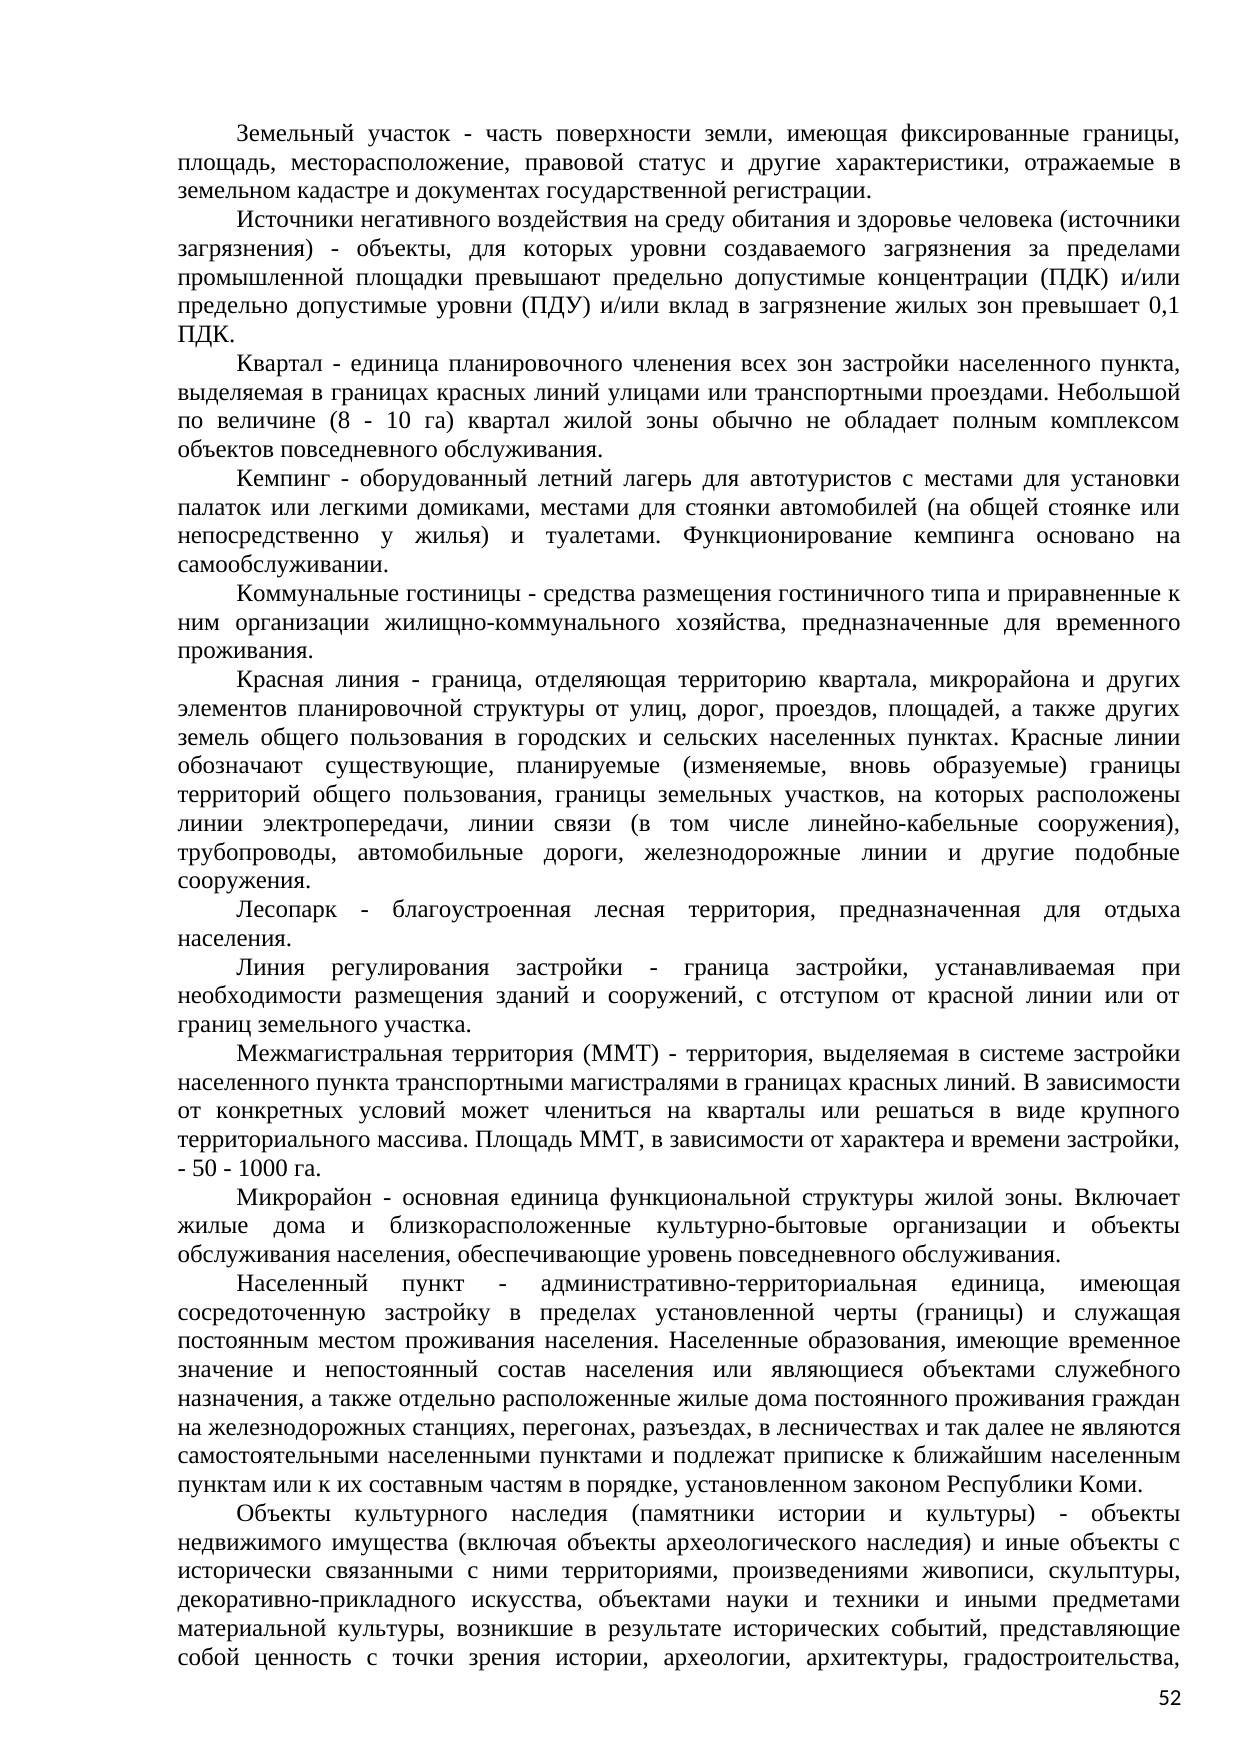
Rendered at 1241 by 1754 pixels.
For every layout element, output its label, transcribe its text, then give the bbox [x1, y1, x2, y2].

text Квартал - единица планировочного членения всех зон застройки населенного пункта, выделяемая в границах красных линий улицами или транспортными проездами. Небольшой по величине (8 - 10 га) квартал жилой зоны обычно не обладает полным комплексом объектов повседневного обслуживания. [177, 348, 1181, 463]
text Населенный пункт - административно-территориальная единица, имеющая сосредоточенную застройку в пределах установленной черты (границы) и служащая постоянным местом проживания населения. Населенные образования, имеющие временное значение и непостоянный состав населения или являющиеся объектами служебного назначения, а также отдельно расположенные жилые дома постоянного проживания граждан на железнодорожных станциях, перегонах, разъездах, в лесничествах и так далее не являются самостоятельными населенными пунктами и подлежат приписке к ближайшим населенным пунктам или к их составным частям в порядке, установленном законом Республики Коми. [177, 1268, 1181, 1498]
text Лесопарк - благоустроенная лесная территория, предназначенная для отдыха населения. [177, 894, 1181, 952]
text Красная линия - граница, отделяющая территорию квартала, микрорайона и других элементов планировочной структуры от улиц, дорог, проездов, площадей, а также других земель общего пользования в городских и сельских населенных пунктах. Красные линии обозначают существующие, планируемые (изменяемые, вновь образуемые) границы территорий общего пользования, границы земельных участков, на которых расположены линии электропередачи, линии связи (в том числе линейно-кабельные сооружения), трубопроводы, автомобильные дороги, железнодорожные линии и другие подобные сооружения. [177, 664, 1181, 894]
text Земельный участок - часть поверхности земли, имеющая фиксированные границы, площадь, месторасположение, правовой статус и другие характеристики, отражаемые в земельном кадастре и документах государственной регистрации. [177, 118, 1181, 204]
text Межмагистральная территория (ММТ) - территория, выделяемая в системе застройки населенного пункта транспортными магистралями в границах красных линий. В зависимости от конкретных условий может члениться на кварталы или решаться в виде крупного территориального массива. Площадь ММТ, в зависимости от характера и времени застройки, - 50 - 1000 га. [177, 1038, 1181, 1182]
text Источники негативного воздействия на среду обитания и здоровье человека (источники загрязнения) - объекты, для которых уровни создаваемого загрязнения за пределами промышленной площадки превышают предельно допустимые концентрации (ПДК) и/или предельно допустимые уровни (ПДУ) и/или вклад в загрязнение жилых зон превышает 0,1 ПДК. [177, 204, 1181, 348]
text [177, 1498, 1181, 1671]
text Микрорайон - основная единица функциональной структуры жилой зоны. Включает жилые дома и близкорасположенные культурно-бытовые организации и объекты обслуживания населения, обеспечивающие уровень повседневного обслуживания. [177, 1182, 1181, 1268]
text Линия регулирования застройки - граница застройки, устанавливаемая при необходимости размещения зданий и сооружений, с отступом от красной линии или от границ земельного участка. [177, 952, 1181, 1038]
text Коммунальные гостиницы - средства размещения гостиничного типа и приравненные к ним организации жилищно-коммунального хозяйства, предназначенные для временного проживания. [177, 578, 1181, 664]
text Кемпинг - оборудованный летний лагерь для автотуристов с местами для установки палаток или легкими домиками, местами для стоянки автомобилей (на общей стоянке или непосредственно у жилья) и туалетами. Функционирование кемпинга основано на самообслуживании. [177, 463, 1181, 578]
